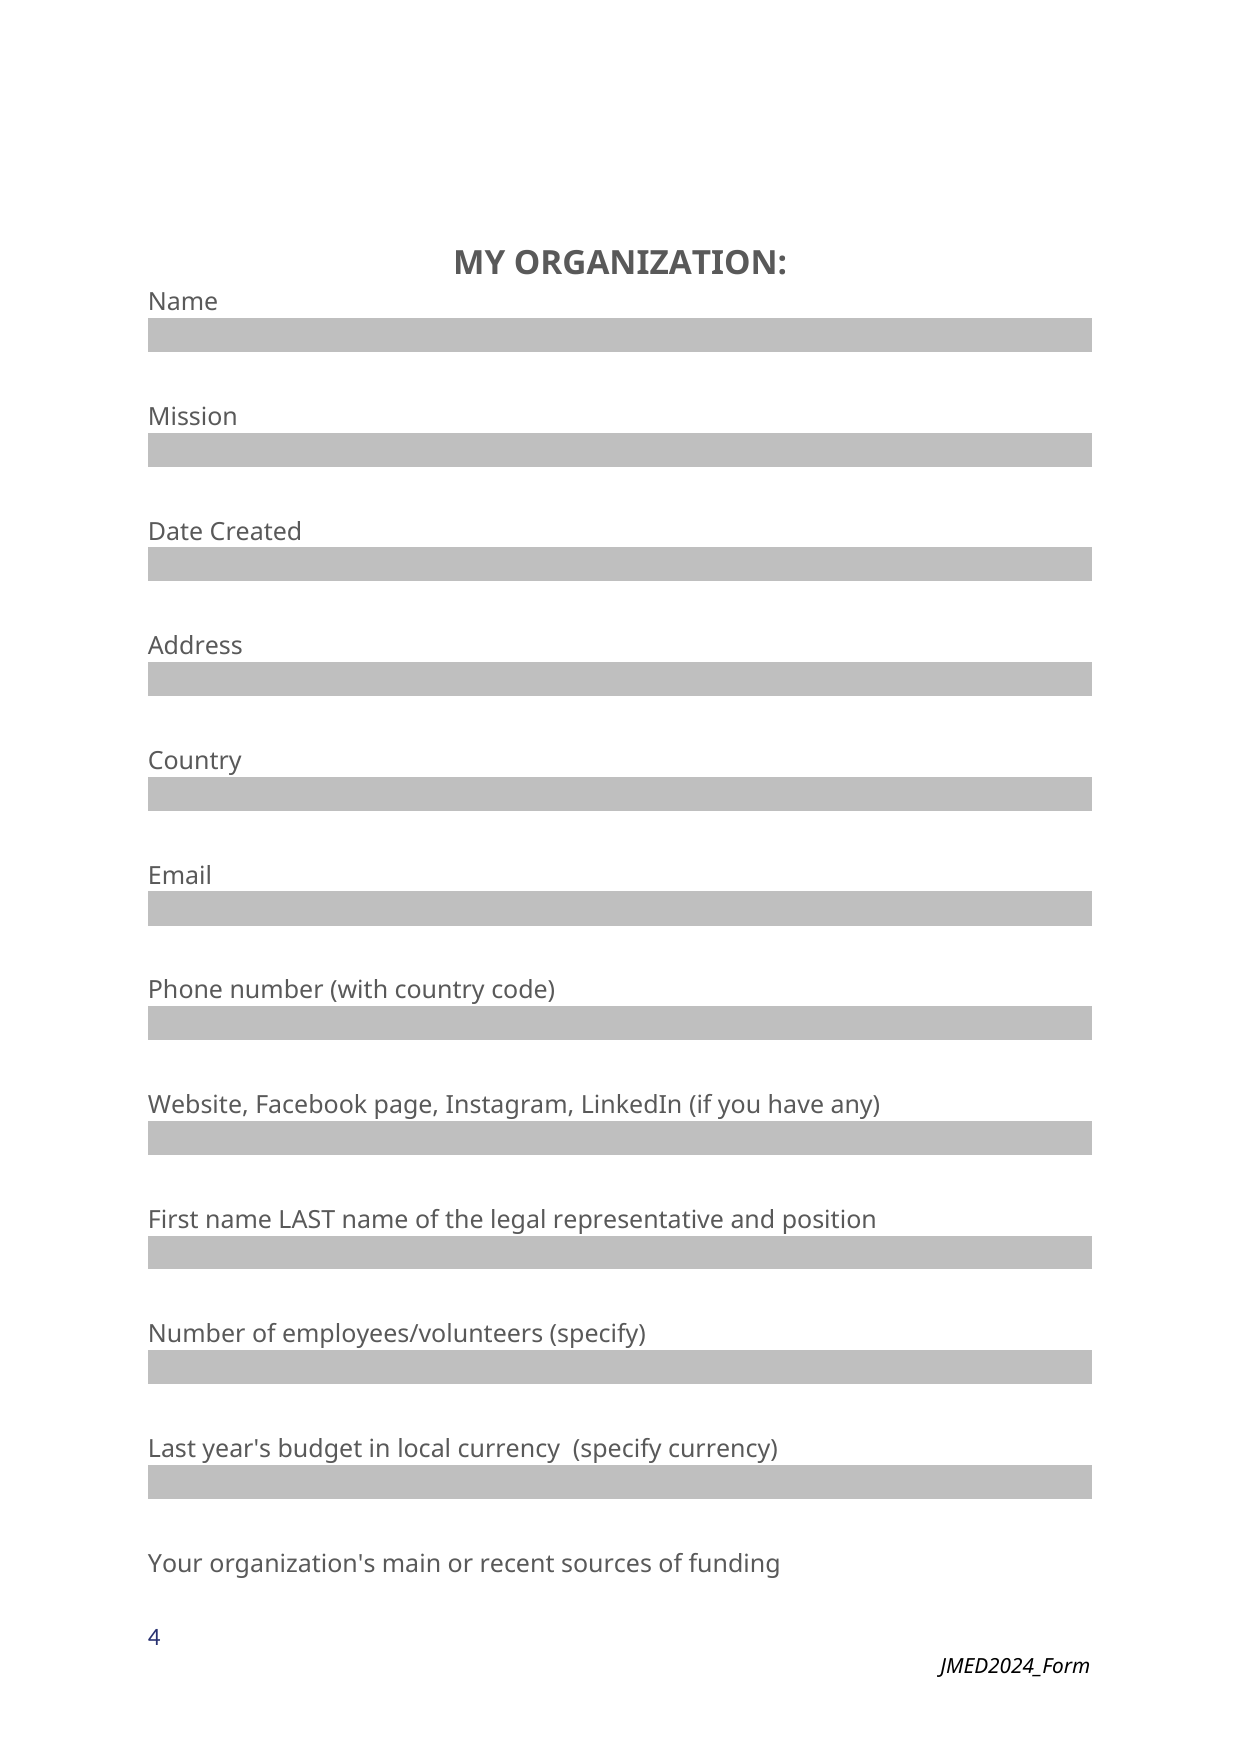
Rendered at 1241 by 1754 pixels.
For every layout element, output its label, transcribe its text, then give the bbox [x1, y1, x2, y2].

text Website, Facebook page, Instagram, LinkedIn (if you have any) [148, 1087, 1122, 1121]
text Email [148, 857, 1122, 891]
text Name [148, 284, 1122, 318]
text First name LAST name of the legal representative and position [148, 1201, 1122, 1236]
text Address [148, 628, 1122, 662]
text Number of employees/volunteers (specify) [148, 1316, 1122, 1350]
text Your organization's main or recent sources of funding [148, 1546, 1122, 1579]
text Last year's budget in local currency (specify currency) [148, 1431, 1122, 1465]
text MY ORGANIZATION: [148, 238, 1092, 284]
text Mission [148, 399, 1122, 433]
text Date Created [148, 513, 1092, 547]
text Country [148, 743, 1122, 777]
text Phone number (with country code) [148, 972, 1122, 1006]
